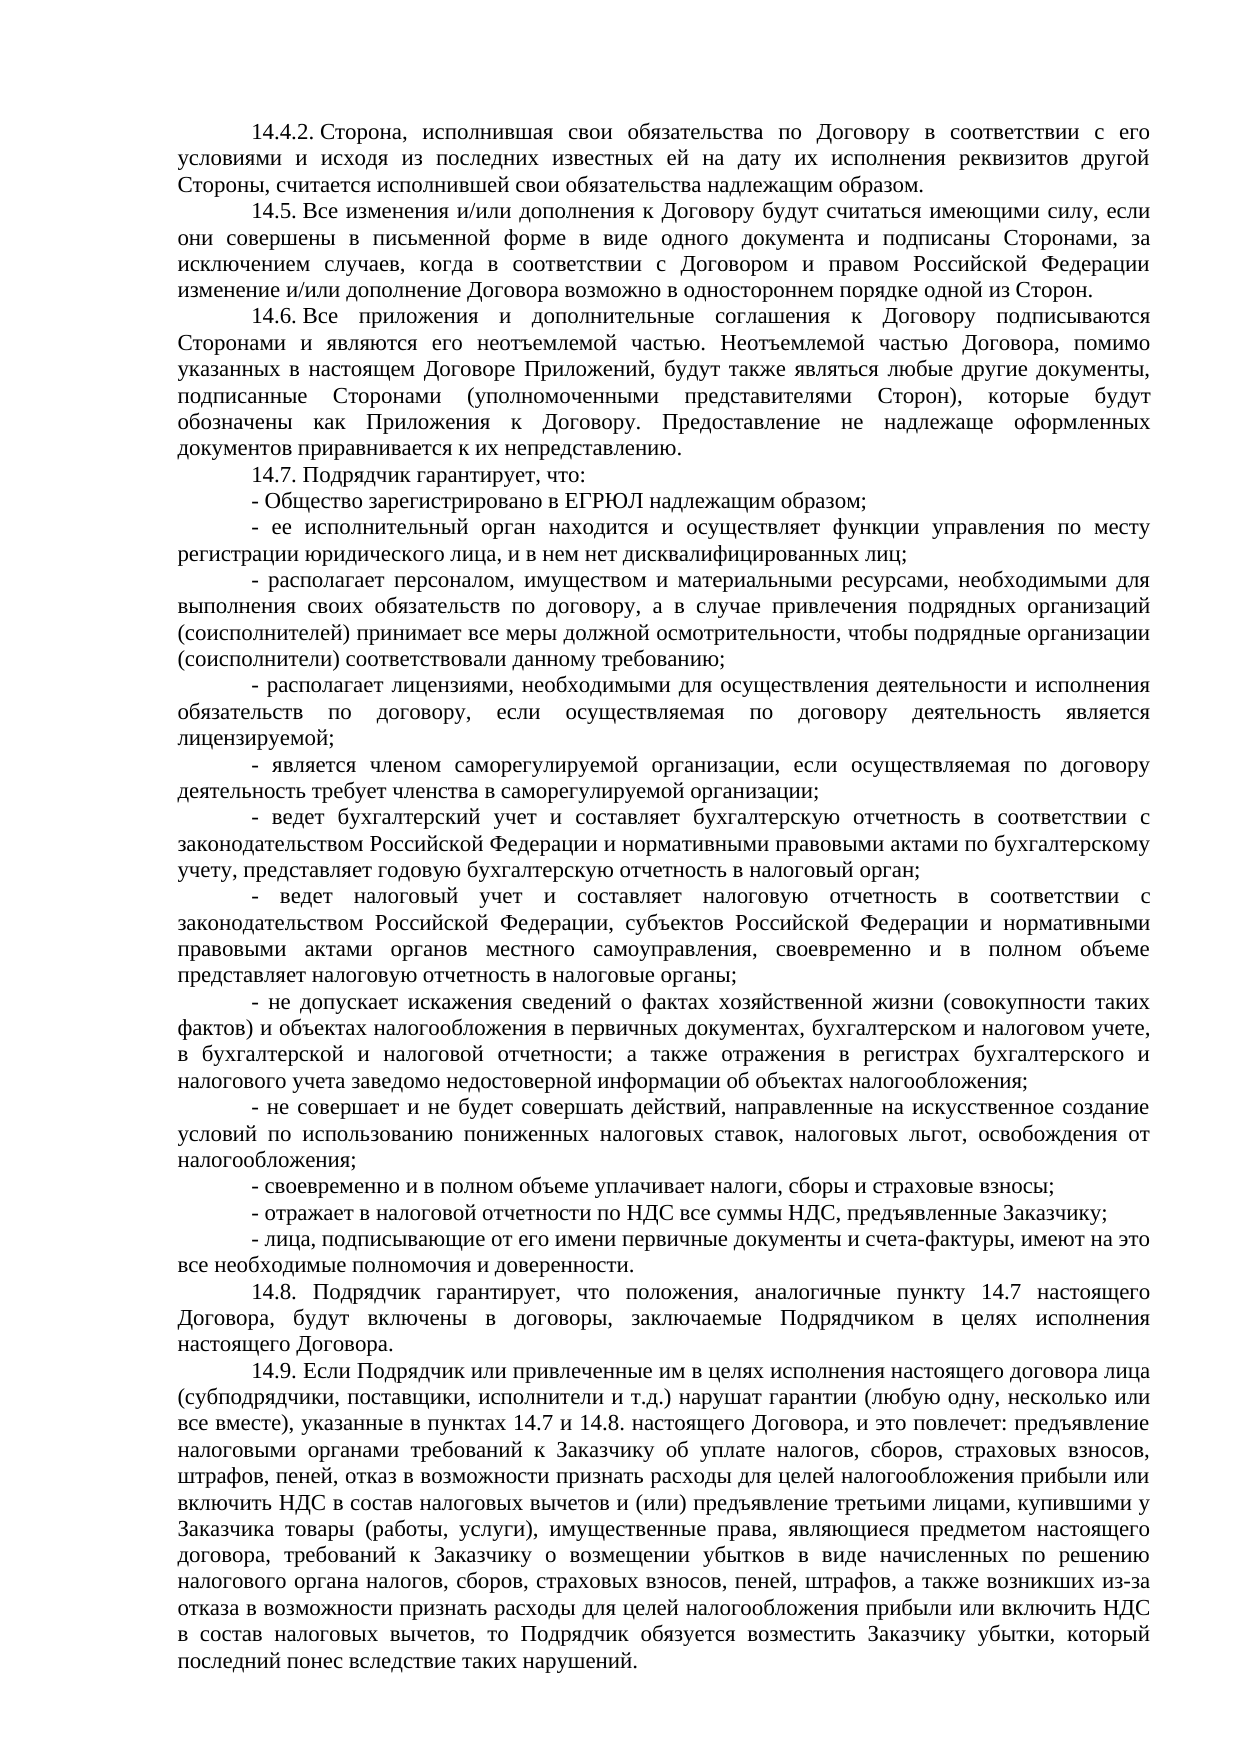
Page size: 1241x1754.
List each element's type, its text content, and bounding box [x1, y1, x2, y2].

text - ее исполнительный орган находится и осуществляет функции управления по месту регистрации юридического лица, и в нем нет дисквалифицированных лиц; [177, 513, 1152, 566]
text - отражает в налоговой отчетности по НДС все суммы НДС, предъявленные Заказчику; [177, 1199, 1152, 1225]
text - лица, подписывающие от его имени первичные документы и счета-фактуры, имеют на это все необходимые полномочия и доверенности. [177, 1225, 1152, 1278]
text - Общество зарегистрировано в ЕГРЮЛ надлежащим образом; [177, 487, 1152, 513]
text - не совершает и не будет совершать действий, направленные на искусственное создание условий по использованию пониженных налоговых ставок, налоговых льгот, освобождения от налогообложения; [177, 1093, 1152, 1172]
text - является членом саморегулируемой организации, если осуществляемая по договору деятельность требует членства в саморегулируемой организации; [177, 751, 1152, 803]
text - ведет бухгалтерский учет и составляет бухгалтерскую отчетность в соответствии с законодательством Российской Федерации и нормативными правовыми актами по бухгалтерскому учету, представляет годовую бухгалтерскую отчетность в налоговый орган; [177, 803, 1152, 882]
text 14.9. Если Подрядчик или привлеченные им в целях исполнения настоящего договора лица (субподрядчики, поставщики, исполнители и т.д.) нарушат гарантии (любую одну, несколько или все вместе), указанные в пунктах 14.7 и 14.8. настоящего Договора, и это повлечет: предъявление налоговыми органами требований к Заказчику об уплате налогов, сборов, страховых взносов, штрафов, пеней, отказ в возможности признать расходы для целей налогообложения прибыли или включить НДС в состав налоговых вычетов и (или) предъявление третьими лицами, купившими у Заказчика товары (работы, услуги), имущественные права, являющиеся предметом настоящего договора, требований к Заказчику о возмещении убытков в виде начисленных по решению налогового органа налогов, сборов, страховых взносов, пеней, штрафов, а также возникших из-за отказа в возможности признать расходы для целей налогообложения прибыли или включить НДС в состав налоговых вычетов, то Подрядчик обязуется возместить Заказчику убытки, который последний понес вследствие таких нарушений. [177, 1357, 1152, 1673]
text 14.5. Все изменения и/или дополнения к Договору будут считаться имеющими силу, если они совершены в письменной форме в виде одного документа и подписаны Сторонами, за исключением случаев, когда в соответствии с Договором и правом Российской Федерации изменение и/или дополнение Договора возможно в одностороннем порядке одной из Сторон. [177, 197, 1152, 303]
text - ведет налоговый учет и составляет налоговую отчетность в соответствии с законодательством Российской Федерации, субъектов Российской Федерации и нормативными правовыми актами органов местного самоуправления, своевременно и в полном объеме представляет налоговую отчетность в налоговые органы; [177, 882, 1152, 988]
text 14.7. Подрядчик гарантирует, что: [177, 461, 1152, 487]
text - располагает лицензиями, необходимыми для осуществления деятельности и исполнения обязательств по договору, если осуществляемая по договору деятельность является лицензируемой; [177, 672, 1152, 751]
text 14.6. Все приложения и дополнительные соглашения к Договору подписываются Сторонами и являются его неотъемлемой частью. Неотъемлемой частью Договора, помимо указанных в настоящем Договоре Приложений, будут также являться любые другие документы, подписанные Сторонами (уполномоченными представителями Сторон), которые будут обозначены как Приложения к Договору. Предоставление не надлежаще оформленных документов приравнивается к их непредставлению. [177, 303, 1152, 461]
text 14.8. Подрядчик гарантирует, что положения, аналогичные пункту 14.7 настоящего Договора, будут включены в договоры, заключаемые Подрядчиком в целях исполнения настоящего Договора. [177, 1278, 1152, 1357]
text 14.4.2. Сторона, исполнившая свои обязательства по Договору в соответствии с его условиями и исходя из последних известных ей на дату их исполнения реквизитов другой Стороны, считается исполнившей свои обязательства надлежащим образом. [177, 118, 1152, 197]
text - своевременно и в полном объеме уплачивает налоги, сборы и страховые взносы; [177, 1172, 1152, 1199]
text - не допускает искажения сведений о фактах хозяйственной жизни (совокупности таких фактов) и объектах налогообложения в первичных документах, бухгалтерском и налоговом учете, в бухгалтерской и налоговой отчетности; а также отражения в регистрах бухгалтерского и налогового учета заведомо недостоверной информации об объектах налогообложения; [177, 988, 1152, 1093]
text - располагает персоналом, имуществом и материальными ресурсами, необходимыми для выполнения своих обязательств по договору, а в случае привлечения подрядных организаций (соисполнителей) принимает все меры должной осмотрительности, чтобы подрядные организации (соисполнители) соответствовали данному требованию; [177, 566, 1152, 672]
